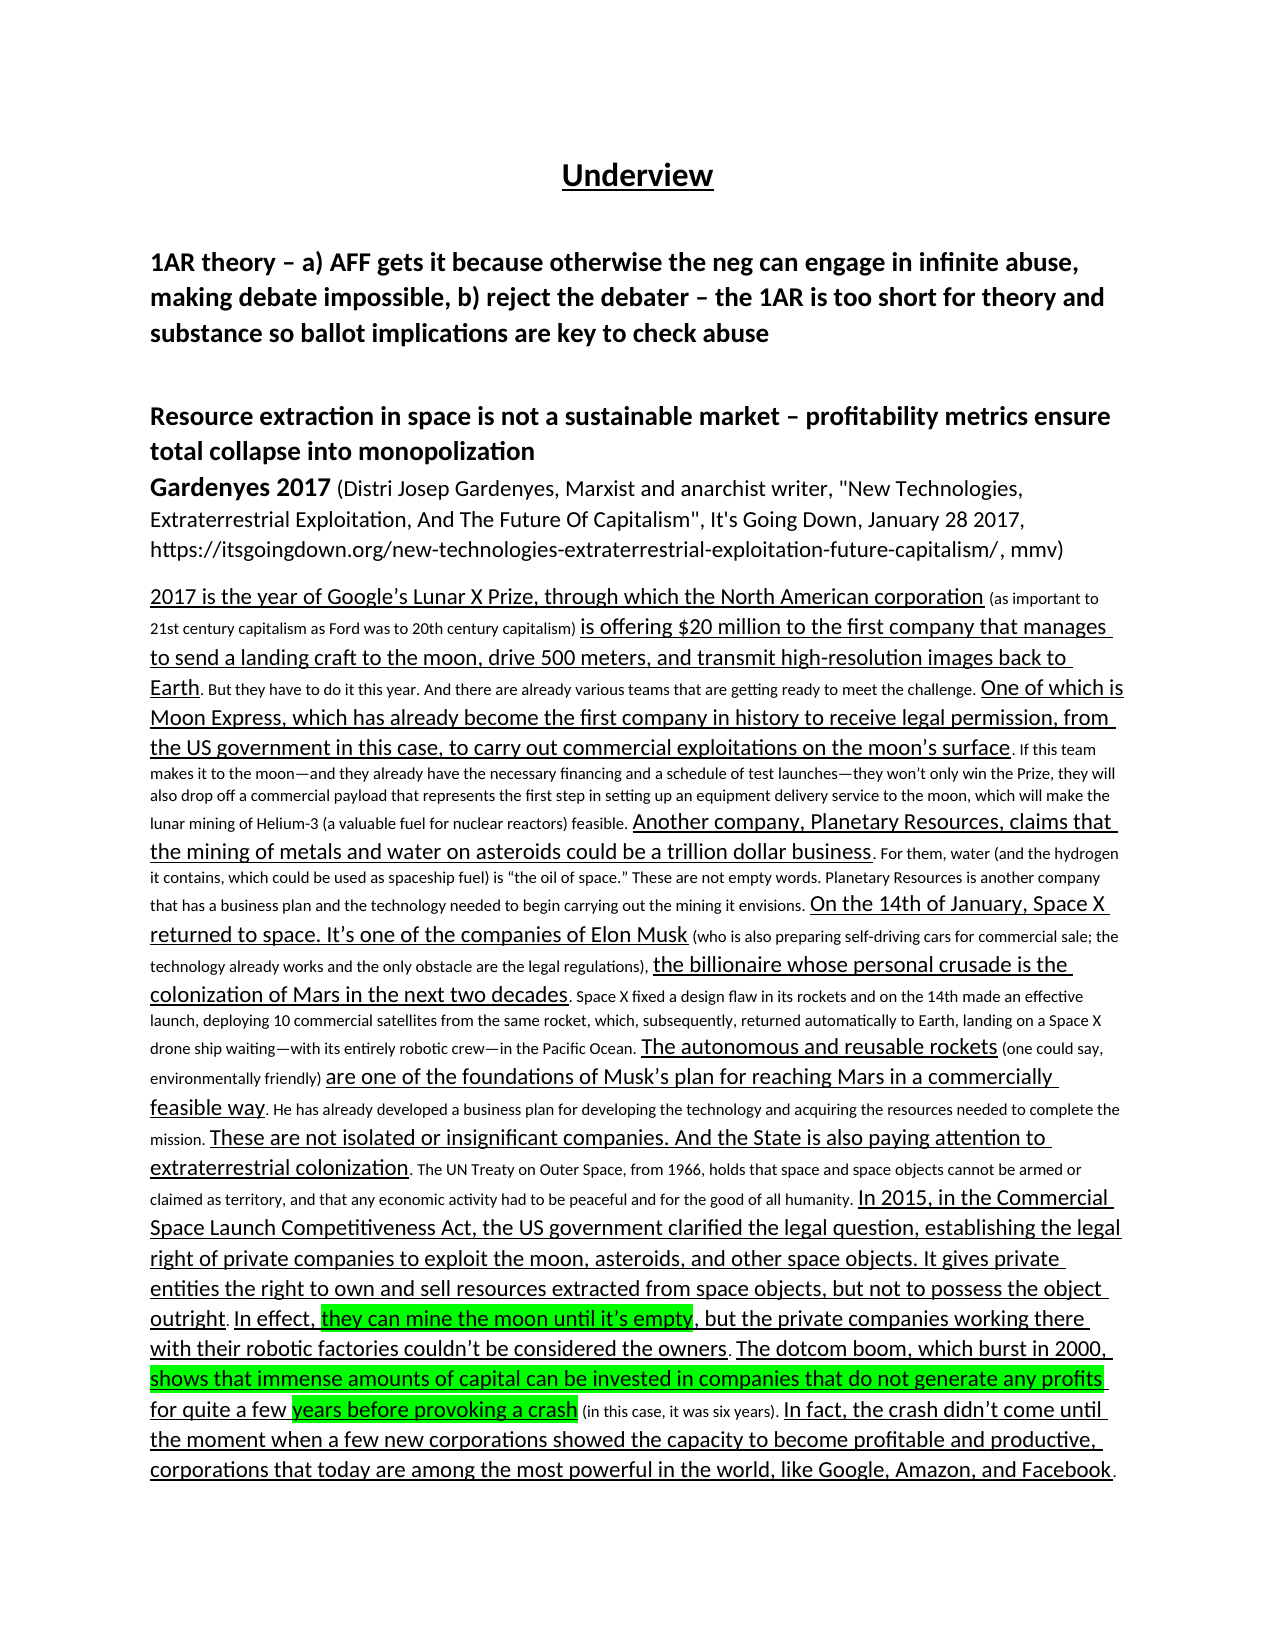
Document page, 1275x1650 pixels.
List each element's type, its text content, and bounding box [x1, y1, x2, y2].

subtitle Underview [150, 154, 1125, 195]
text Gardenyes 2017 (Distri Josep Gardenyes, Marxist and anarchist writer, "New Technologies, Extraterrestrial Exploitation, And The Future Of Capitalism", It's Going Down, January 28 2017, https://itsgoingdown.org/new-technologies-extraterrestrial-exploitation-future-capitalism/, mmv) [150, 470, 1125, 563]
subtitle 1AR theory – a) AFF gets it because otherwise the neg can engage in infinite abuse, making debate impossible, b) reject the debater – the 1AR is too short for theory and substance so ballot implications are key to check abuse [150, 245, 1125, 349]
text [150, 582, 1125, 1483]
subtitle Resource extraction in space is not a sustainable market – profitability metrics ensure total collapse into monopolization [150, 399, 1125, 467]
